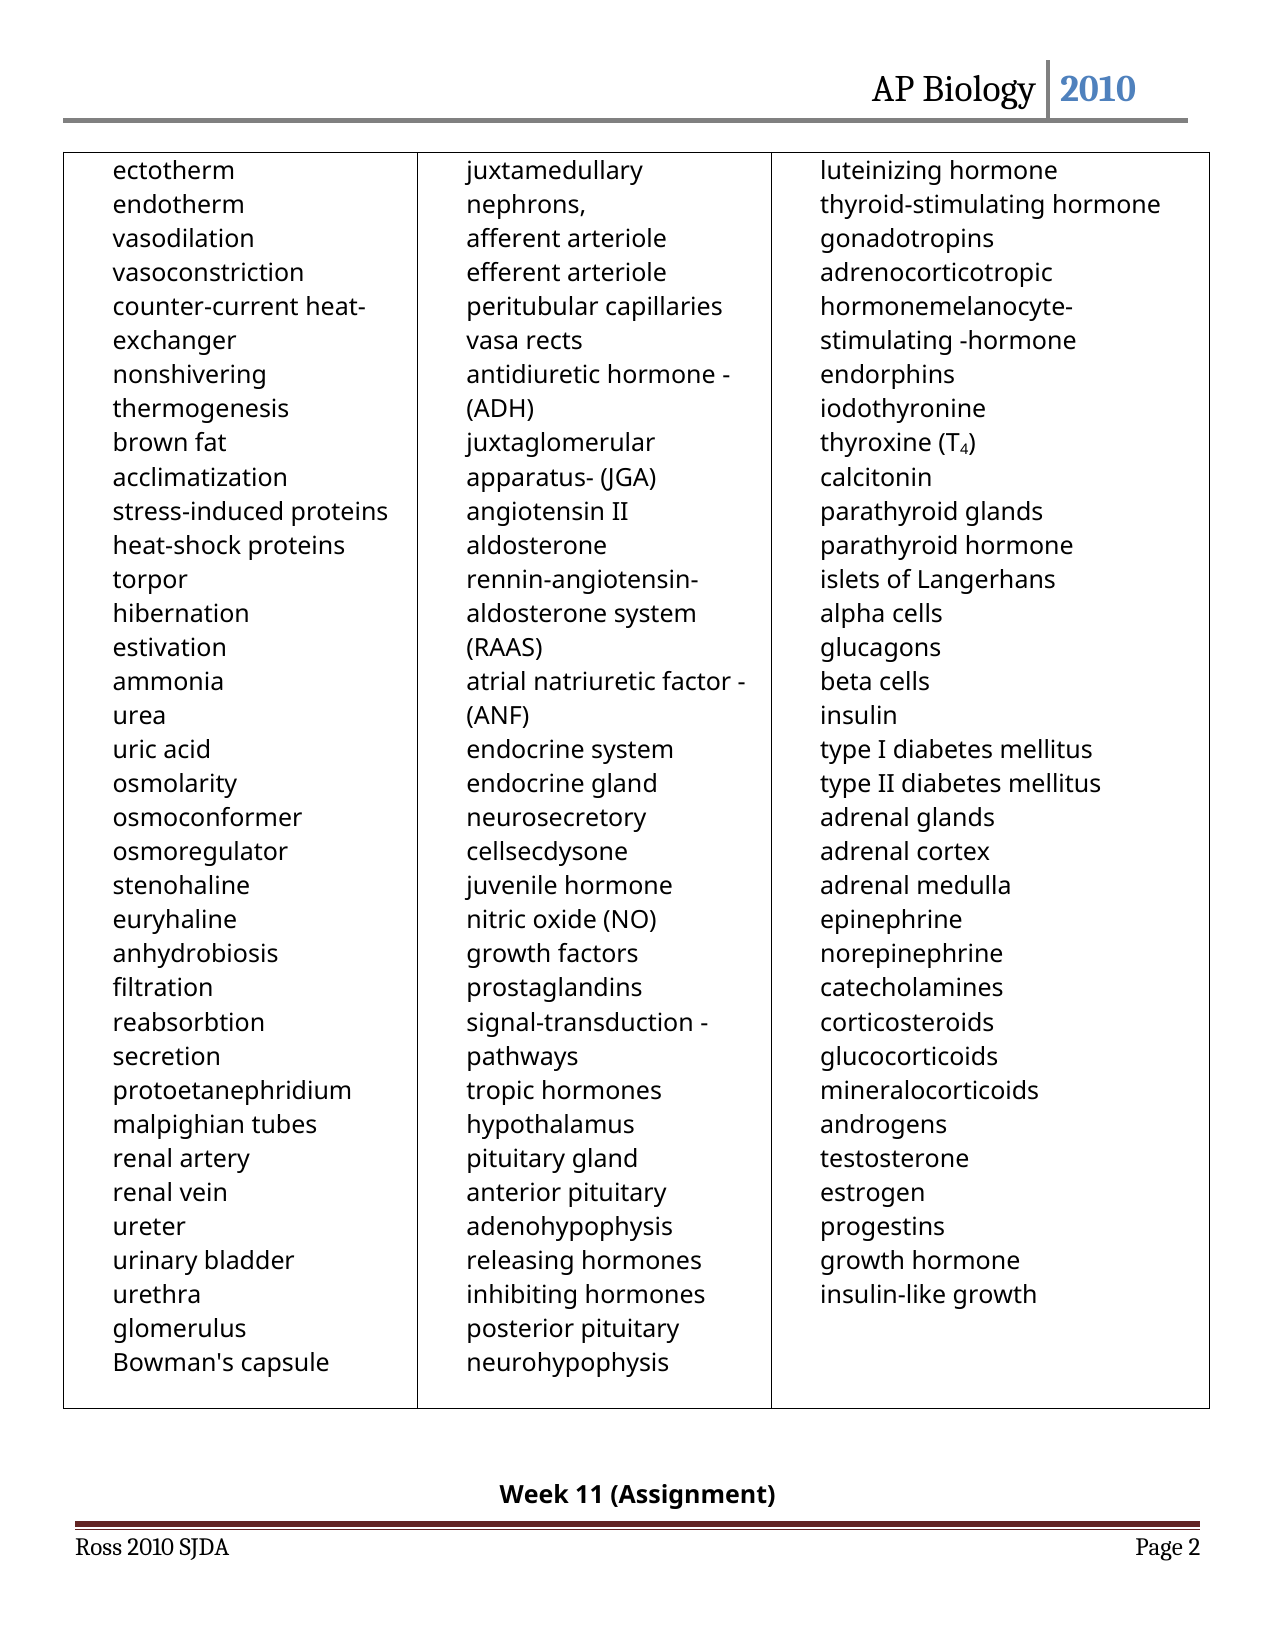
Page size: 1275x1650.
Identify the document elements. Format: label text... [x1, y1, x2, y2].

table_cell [64, 153, 417, 1408]
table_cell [418, 153, 771, 1408]
text Week 11 (Assignment) [75, 1477, 1200, 1511]
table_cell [772, 153, 1209, 1408]
